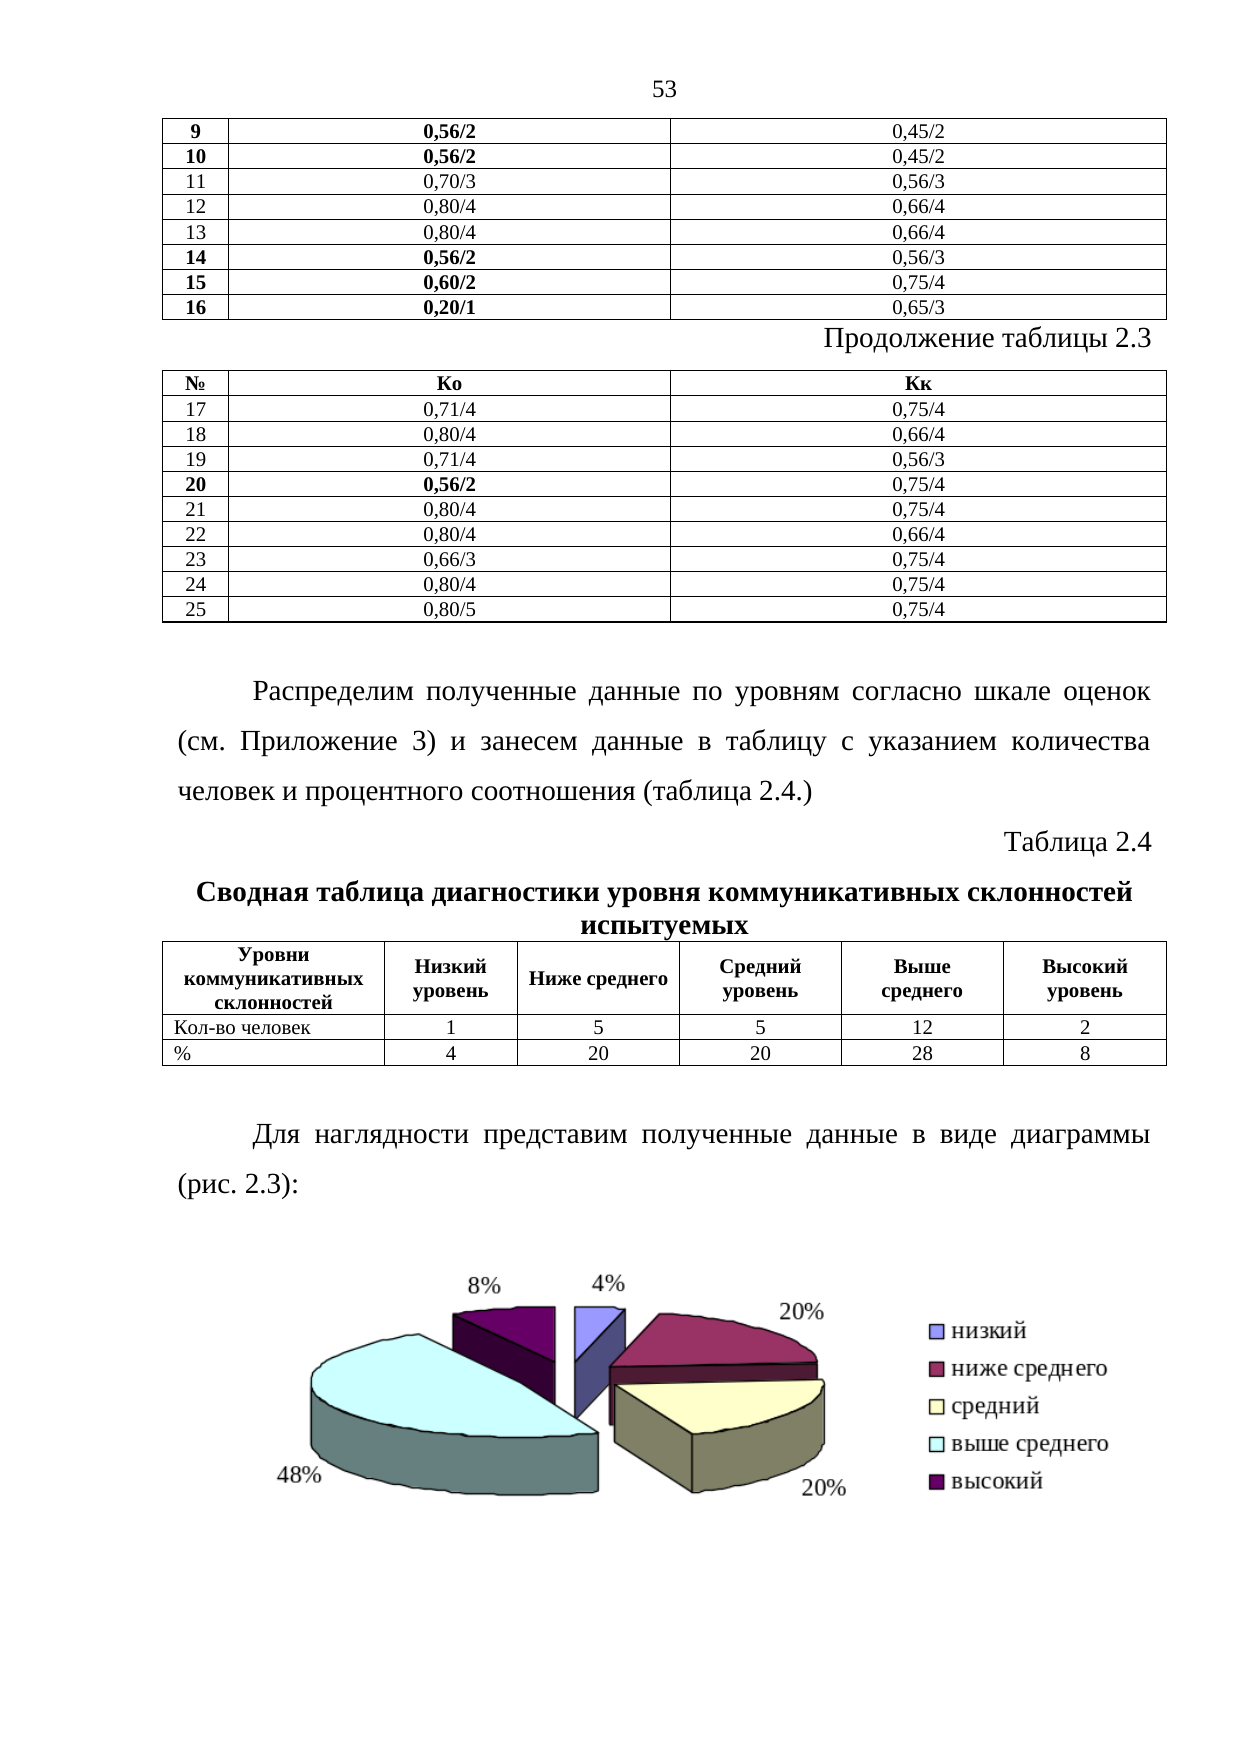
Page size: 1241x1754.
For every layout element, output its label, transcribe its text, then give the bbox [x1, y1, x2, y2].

table_cell 4 [385, 1040, 517, 1064]
table_cell 2 [1004, 1015, 1166, 1039]
table_cell 0,20/1 [229, 295, 670, 319]
table_cell 20 [163, 472, 228, 496]
table_cell 0,80/4 [229, 522, 670, 546]
text Для наглядности представим полученные данные в виде диаграммы (рис. 2.3): [177, 1116, 1152, 1200]
table_cell 8 [1004, 1040, 1166, 1064]
table_cell 1 [385, 1015, 517, 1039]
table_cell 0,56/2 [229, 144, 670, 168]
table_cell 0,75/4 [671, 572, 1166, 596]
text Сводная таблица диагностики уровня коммуникативных склонностей испытуемых [177, 874, 1152, 941]
table_header Ниже среднего [518, 942, 679, 1014]
table_cell 0,56/3 [671, 169, 1166, 193]
table_cell % [163, 1040, 384, 1064]
table_cell 0,75/4 [671, 270, 1166, 294]
table_cell 18 [163, 422, 228, 446]
table_cell 25 [163, 597, 228, 621]
table_header Кк [671, 371, 1166, 395]
table_cell 0,75/4 [671, 497, 1166, 521]
table_header № [163, 371, 228, 395]
table_cell 0,66/4 [671, 195, 1166, 218]
table_cell 0,80/4 [229, 572, 670, 596]
table_cell 0,56/3 [671, 447, 1166, 471]
table_cell 0,56/2 [229, 119, 670, 143]
table_cell 0,56/3 [671, 245, 1166, 269]
table_cell 0,75/4 [671, 472, 1166, 496]
table_cell 0,56/2 [229, 245, 670, 269]
table_cell 5 [680, 1015, 841, 1039]
table_header Низкий уровень [385, 942, 517, 1014]
table_cell 0,80/5 [229, 597, 670, 621]
table_cell 20 [518, 1040, 679, 1064]
table_cell 0,56/2 [229, 472, 670, 496]
text Продолжение таблицы 2.3 [177, 320, 1152, 353]
table_cell 20 [680, 1040, 841, 1064]
table_cell 0,65/3 [671, 295, 1166, 319]
table_header Ко [229, 371, 670, 395]
table_cell 0,66/4 [671, 422, 1166, 446]
text Таблица 2.4 [177, 824, 1152, 857]
table_header Высокий уровень [1004, 942, 1166, 1014]
table_cell 12 [842, 1015, 1003, 1039]
table_cell 0,80/4 [229, 220, 670, 244]
text Распределим полученные данные по уровням согласно шкале оценок (см. Приложение 3) и занесем данные в таблицу с указанием количества человек и процентного соотношения (таблица 2.4.) [177, 673, 1152, 807]
table_cell 0,70/3 [229, 169, 670, 193]
table_cell 0,75/4 [671, 597, 1166, 621]
table_cell 24 [163, 572, 228, 596]
table_cell 22 [163, 522, 228, 546]
table_cell 23 [163, 547, 228, 571]
table_header Выше среднего [842, 942, 1003, 1014]
table_cell 10 [163, 144, 228, 168]
table_cell 17 [163, 396, 228, 421]
table_cell 13 [163, 220, 228, 244]
table_cell 15 [163, 270, 228, 294]
table_cell 12 [163, 195, 228, 218]
table_cell 0,66/4 [671, 220, 1166, 244]
table_header Средний уровень [680, 942, 841, 1014]
table_cell 0,71/4 [229, 447, 670, 471]
table_cell 0,75/4 [671, 547, 1166, 571]
table_cell 0,80/4 [229, 422, 670, 446]
table_cell 9 [163, 119, 228, 143]
table_cell 16 [163, 295, 228, 319]
table_cell 0,66/3 [229, 547, 670, 571]
table_cell 0,45/2 [671, 144, 1166, 168]
table_cell 21 [163, 497, 228, 521]
table_cell 0,80/4 [229, 195, 670, 218]
table_cell 0,75/4 [671, 396, 1166, 421]
table_cell 0,80/4 [229, 497, 670, 521]
table_cell 0,71/4 [229, 396, 670, 421]
table_header Уровни коммуникативных склонностей [163, 942, 384, 1014]
table_cell 0,45/2 [671, 119, 1166, 143]
table_cell 11 [163, 169, 228, 193]
table_cell 0,60/2 [229, 270, 670, 294]
table_cell 5 [518, 1015, 679, 1039]
table_cell 0,66/4 [671, 522, 1166, 546]
table_cell 19 [163, 447, 228, 471]
table_cell 28 [842, 1040, 1003, 1064]
table_cell 14 [163, 245, 228, 269]
table_cell Кол-во человек [163, 1015, 384, 1039]
